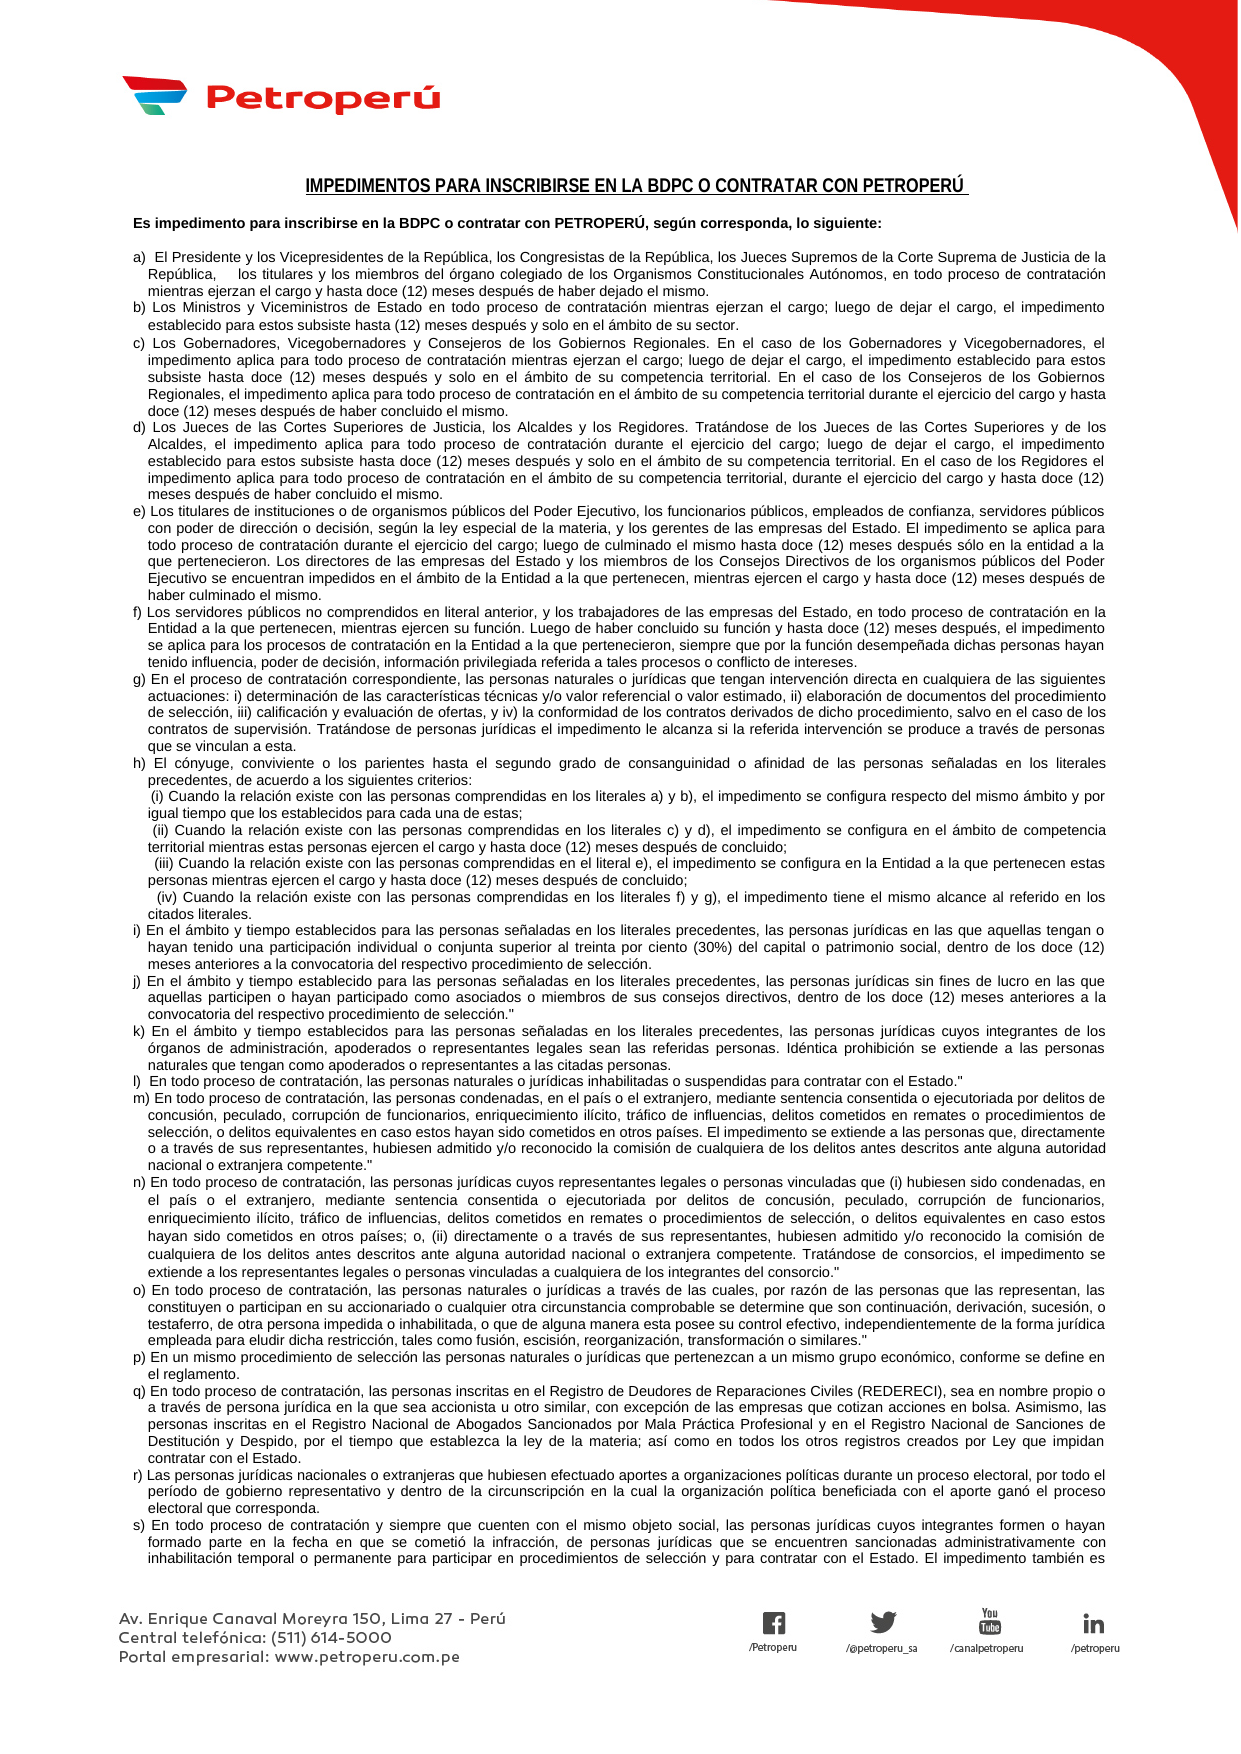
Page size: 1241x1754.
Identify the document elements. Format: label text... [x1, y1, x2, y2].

text f) Los servidores públicos no comprendidos en literal anterior, y los trabajadores de las empresas del Estado, en todo proceso de contratación en la Entidad a la que pertenecen, mientras ejercen su función. Luego de haber concluido su función y hasta doce (12) meses después, el impedimento se aplica para los procesos de contratación en la Entidad a la que pertenecieron, siempre que por la función desempeñada dichas personas hayan tenido influencia, poder de decisión, información privilegiada referida a tales procesos o conflicto de intereses. [133, 603, 1108, 671]
text Es impedimento para inscribirse en la BDPC o contratar con PETROPERÚ, según corresponda, lo siguiente: [133, 215, 1093, 232]
text k) En el ámbito y tiempo establecidos para las personas señaladas en los literales precedentes, las personas jurídicas cuyos integrantes de los órganos de administración, apoderados o representantes legales sean las referidas personas. Idéntica prohibición se extiende a las personas naturales que tengan como apoderados o representantes a las citadas personas. [133, 1023, 1108, 1073]
text h) El cónyuge, conviviente o los parientes hasta el segundo grado de consanguinidad o afinidad de las personas señaladas en los literales precedentes, de acuerdo a los siguientes criterios: [133, 754, 1108, 788]
text j) En el ámbito y tiempo establecido para las personas señaladas en los literales precedentes, las personas jurídicas sin fines de lucro en las que aquellas participen o hayan participado como asociados o miembros de sus consejos directivos, dentro de los doce (12) meses anteriores a la convocatoria del respectivo procedimiento de selección." [133, 972, 1108, 1023]
text d) Los Jueces de las Cortes Superiores de Justicia, los Alcaldes y los Regidores. Tratándose de los Jueces de las Cortes Superiores y de los Alcaldes, el impedimento aplica para todo proceso de contratación durante el ejercicio del cargo; luego de dejar el cargo, el impedimento establecido para estos subsiste hasta doce (12) meses después y solo en el ámbito de su competencia territorial. En el caso de los Regidores el impedimento aplica para todo proceso de contratación en el ámbito de su competencia territorial, durante el ejercicio del cargo y hasta doce (12) meses después de haber concluido el mismo. [133, 419, 1108, 503]
text a) El Presidente y los Vicepresidentes de la República, los Congresistas de la República, los Jueces Supremos de la Corte Suprema de Justicia de la República, los titulares y los miembros del órgano colegiado de los Organismos Constitucionales Autónomos, en todo proceso de contratación mientras ejerzan el cargo y hasta doce (12) meses después de haber dejado el mismo. [133, 249, 1108, 299]
text (iv) Cuando la relación existe con las personas comprendidas en los literales f) y g), el impedimento tiene el mismo alcance al referido en los citados literales. [133, 888, 1108, 922]
text IMPEDIMENTOS PARA INSCRIBIRSE EN LA BDPC O CONTRATAR CON PETROPERÚ [177, 174, 1093, 197]
text b) Los Ministros y Viceministros de Estado en todo proceso de contratación mientras ejerzan el cargo; luego de dejar el cargo, el impedimento establecido para estos subsiste hasta (12) meses después y solo en el ámbito de su sector. [133, 299, 1108, 334]
text o) En todo proceso de contratación, las personas naturales o jurídicas a través de las cuales, por razón de las personas que las representan, las constituyen o participan en su accionariado o cualquier otra circunstancia comprobable se determine que son continuación, derivación, sucesión, o testaferro, de otra persona impedida o inhabilitada, o que de alguna manera esta posee su control efectivo, independientemente de la forma jurídica empleada para eludir dicha restricción, tales como fusión, escisión, reorganización, transformación o similares." [133, 1282, 1108, 1349]
picture [0, 1599, 1239, 1754]
text (ii) Cuando la relación existe con las personas comprendidas en los literales c) y d), el impedimento se configura en el ámbito de competencia territorial mientras estas personas ejercen el cargo y hasta doce (12) meses después de concluido; [133, 821, 1108, 855]
text (i) Cuando la relación existe con las personas comprendidas en los literales a) y b), el impedimento se configura respecto del mismo ámbito y por igual tiempo que los establecidos para cada una de estas; [133, 788, 1108, 821]
text g) En el proceso de contratación correspondiente, las personas naturales o jurídicas que tengan intervención directa en cualquiera de las siguientes actuaciones: i) determinación de las características técnicas y/o valor referencial o valor estimado, ii) elaboración de documentos del procedimiento de selección, iii) calificación y evaluación de ofertas, y iv) la conformidad de los contratos derivados de dicho procedimiento, salvo en el caso de los contratos de supervisión. Tratándose de personas jurídicas el impedimento le alcanza si la referida intervención se produce a través de personas que se vinculan a esta. [133, 671, 1108, 754]
text (iii) Cuando la relación existe con las personas comprendidas en el literal e), el impedimento se configura en la Entidad a la que pertenecen estas personas mientras ejercen el cargo y hasta doce (12) meses después de concluido; [133, 855, 1108, 888]
picture [4, 0, 1238, 239]
text i) En el ámbito y tiempo establecidos para las personas señaladas en los literales precedentes, las personas jurídicas en las que aquellas tengan o hayan tenido una participación individual o conjunta superior al treinta por ciento (30%) del capital o patrimonio social, dentro de los doce (12) meses anteriores a la convocatoria del respectivo procedimiento de selección. [133, 922, 1108, 972]
text e) Los titulares de instituciones o de organismos públicos del Poder Ejecutivo, los funcionarios públicos, empleados de confianza, servidores públicos con poder de dirección o decisión, según la ley especial de la materia, y los gerentes de las empresas del Estado. El impedimento se aplica para todo proceso de contratación durante el ejercicio del cargo; luego de culminado el mismo hasta doce (12) meses después sólo en la entidad a la que pertenecieron. Los directores de las empresas del Estado y los miembros de los Consejos Directivos de los organismos públicos del Poder Ejecutivo se encuentran impedidos en el ámbito de la Entidad a la que pertenecen, mientras ejercen el cargo y hasta doce (12) meses después de haber culminado el mismo. [133, 503, 1108, 603]
text r) Las personas jurídicas nacionales o extranjeras que hubiesen efectuado aportes a organizaciones políticas durante un proceso electoral, por todo el período de gobierno representativo y dentro de la circunscripción en la cual la organización política beneficiada con el aporte ganó el proceso electoral que corresponda. [133, 1466, 1108, 1517]
text c) Los Gobernadores, Vicegobernadores y Consejeros de los Gobiernos Regionales. En el caso de los Gobernadores y Vicegobernadores, el impedimento aplica para todo proceso de contratación mientras ejerzan el cargo; luego de dejar el cargo, el impedimento establecido para estos subsiste hasta doce (12) meses después y solo en el ámbito de su competencia territorial. En el caso de los Consejeros de los Gobiernos Regionales, el impedimento aplica para todo proceso de contratación en el ámbito de su competencia territorial durante el ejercicio del cargo y hasta doce (12) meses después de haber concluido el mismo. [133, 335, 1108, 419]
text m) En todo proceso de contratación, las personas condenadas, en el país o el extranjero, mediante sentencia consentida o ejecutoriada por delitos de concusión, peculado, corrupción de funcionarios, enriquecimiento ilícito, tráfico de influencias, delitos cometidos en remates o procedimientos de selección, o delitos equivalentes en caso estos hayan sido cometidos en otros países. El impedimento se extiende a las personas que, directamente o a través de sus representantes, hubiesen admitido y/o reconocido la comisión de cualquiera de los delitos antes descritos ante alguna autoridad nacional o extranjera competente." [133, 1090, 1108, 1174]
text l) En todo proceso de contratación, las personas naturales o jurídicas inhabilitadas o suspendidas para contratar con el Estado." [133, 1073, 1108, 1090]
text n) En todo proceso de contratación, las personas jurídicas cuyos representantes legales o personas vinculadas que (i) hubiesen sido condenadas, en el país o el extranjero, mediante sentencia consentida o ejecutoriada por delitos de concusión, peculado, corrupción de funcionarios, enriquecimiento ilícito, tráfico de influencias, delitos cometidos en remates o procedimientos de selección, o delitos equivalentes en caso estos hayan sido cometidos en otros países; o, (ii) directamente o a través de sus representantes, hubiesen admitido y/o reconocido la comisión de cualquiera de los delitos antes descritos ante alguna autoridad nacional o extranjera competente. Tratándose de consorcios, el impedimento se extiende a los representantes legales o personas vinculadas a cualquiera de los integrantes del consorcio." [133, 1174, 1108, 1281]
text p) En un mismo procedimiento de selección las personas naturales o jurídicas que pertenezcan a un mismo grupo económico, conforme se define en el reglamento. [133, 1349, 1108, 1382]
text q) En todo proceso de contratación, las personas inscritas en el Registro de Deudores de Reparaciones Civiles (REDERECI), sea en nombre propio o a través de persona jurídica en la que sea accionista u otro similar, con excepción de las empresas que cotizan acciones en bolsa. Asimismo, las personas inscritas en el Registro Nacional de Abogados Sancionados por Mala Práctica Profesional y en el Registro Nacional de Sanciones de Destitución y Despido, por el tiempo que establezca la ley de la materia; así como en todos los otros registros creados por Ley que impidan contratar con el Estado. [133, 1382, 1108, 1466]
